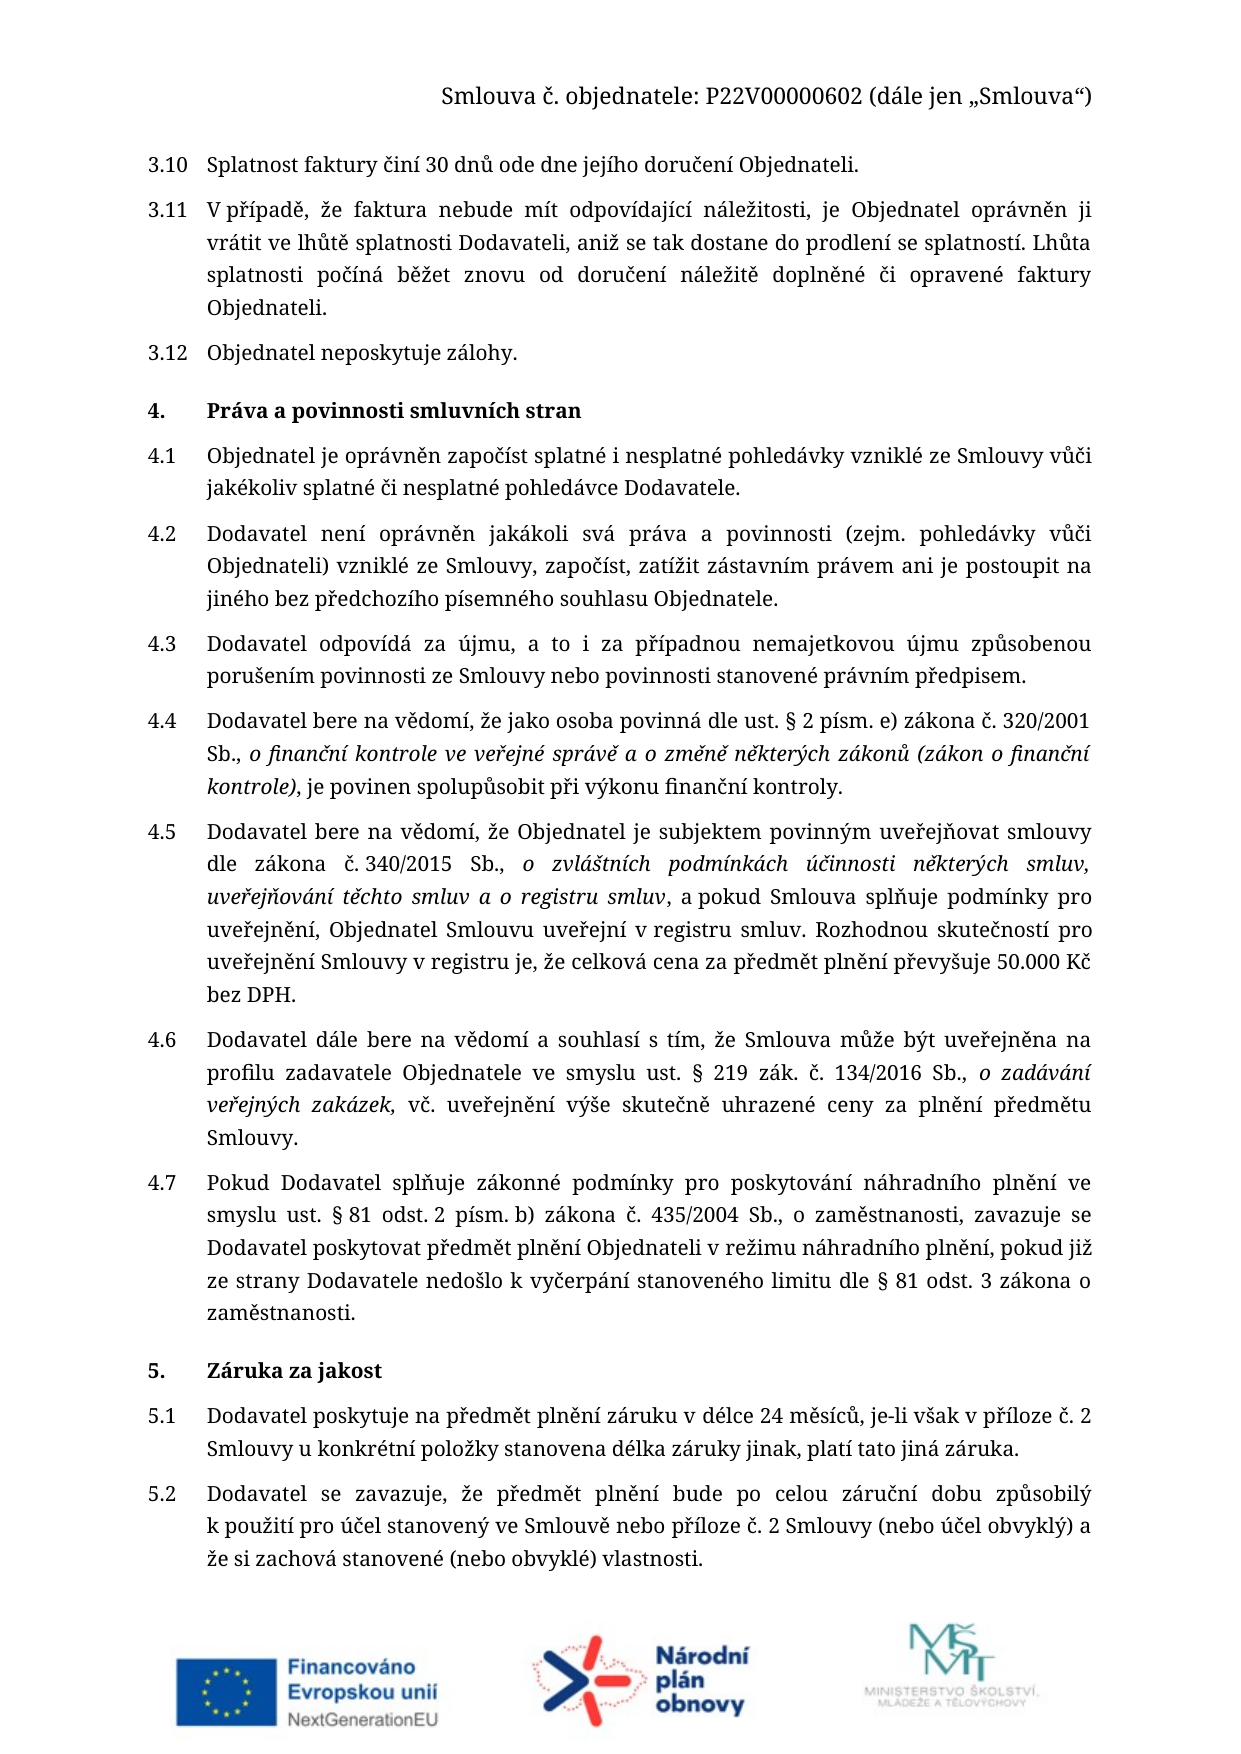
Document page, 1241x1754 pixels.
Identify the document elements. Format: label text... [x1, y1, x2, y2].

picture [147, 1577, 1093, 1754]
list Pokud Dodavatel splňuje zákonné podmínky pro poskytování náhradního plnění ve smyslu ust. § 81 odst. 2 písm. b) zákona č. 435/2004 Sb., o zaměstnanosti, zavazuje se Dodavatel poskytovat předmět plnění Objednateli v režimu náhradního plnění, pokud již ze strany Dodavatele nedošlo k vyčerpání stanoveného limitu dle § 81 odst. 3 zákona o zaměstnanosti. [148, 1168, 1093, 1327]
list Objednatel neposkytuje zálohy. [148, 338, 1093, 367]
list Dodavatel dále bere na vědomí a souhlasí s tím, že Smlouva může být uveřejněna na profilu zadavatele Objednatele ve smyslu ust. § 219 zák. č. 134/2016 Sb., o zadávání veřejných zakázek, vč. uveřejnění výše skutečně uhrazené ceny za plnění předmětu Smlouvy. [148, 1025, 1093, 1151]
list Práva a povinnosti smluvních stran [148, 396, 1093, 424]
list Dodavatel se zavazuje, že předmět plnění bude po celou záruční dobu způsobilý k použití pro účel stanovený ve Smlouvě nebo příloze č. 2 Smlouvy (nebo účel obvyklý) a že si zachová stanovené (nebo obvyklé) vlastnosti. [148, 1479, 1093, 1572]
list Dodavatel odpovídá za újmu, a to i za případnou nemajetkovou újmu způsobenou porušením povinnosti ze Smlouvy nebo povinnosti stanovené právním předpisem. [148, 629, 1093, 690]
list Objednatel je oprávněn započíst splatné i nesplatné pohledávky vzniklé ze Smlouvy vůči jakékoliv splatné či nesplatné pohledávce Dodavatele. [148, 441, 1093, 502]
list V případě, že faktura nebude mít odpovídající náležitosti, je Objednatel oprávněn ji vrátit ve lhůtě splatnosti Dodavateli, aniž se tak dostane do prodlení se splatností. Lhůta splatnosti počíná běžet znovu od doručení náležitě doplněné či opravené faktury Objednateli. [148, 195, 1093, 322]
list Dodavatel není oprávněn jakákoli svá práva a povinnosti (zejm. pohledávky vůči Objednateli) vzniklé ze Smlouvy, započíst, zatížit zástavním právem ani je postoupit na jiného bez předchozího písemného souhlasu Objednatele. [148, 519, 1093, 612]
list Dodavatel bere na vědomí, že Objednatel je subjektem povinným uveřejňovat smlouvy dle zákona č. 340/2015 Sb., o zvláštních podmínkách účinnosti některých smluv, uveřejňování těchto smluv a o registru smluv, a pokud Smlouva splňuje podmínky pro uveřejnění, Objednatel Smlouvu uveřejní v registru smluv. Rozhodnou skutečností pro uveřejnění Smlouvy v registru je, že celková cena za předmět plnění převyšuje 50.000 Kč bez DPH. [148, 817, 1093, 1008]
list Záruka za jakost [148, 1356, 1093, 1384]
list Dodavatel bere na vědomí, že jako osoba povinná dle ust. § 2 písm. e) zákona č. 320/2001 Sb., o finanční kontrole ve veřejné správě a o změně některých zákonů (zákon o finanční kontrole), je povinen spolupůsobit při výkonu finanční kontroly. [148, 707, 1093, 800]
list Splatnost faktury činí 30 dnů ode dne jejího doručení Objednateli. [148, 150, 1093, 179]
list Dodavatel poskytuje na předmět plnění záruku v délce 24 měsíců, je-li však v příloze č. 2 Smlouvy u konkrétní položky stanovena délka záruky jinak, platí tato jiná záruka. [148, 1401, 1093, 1462]
